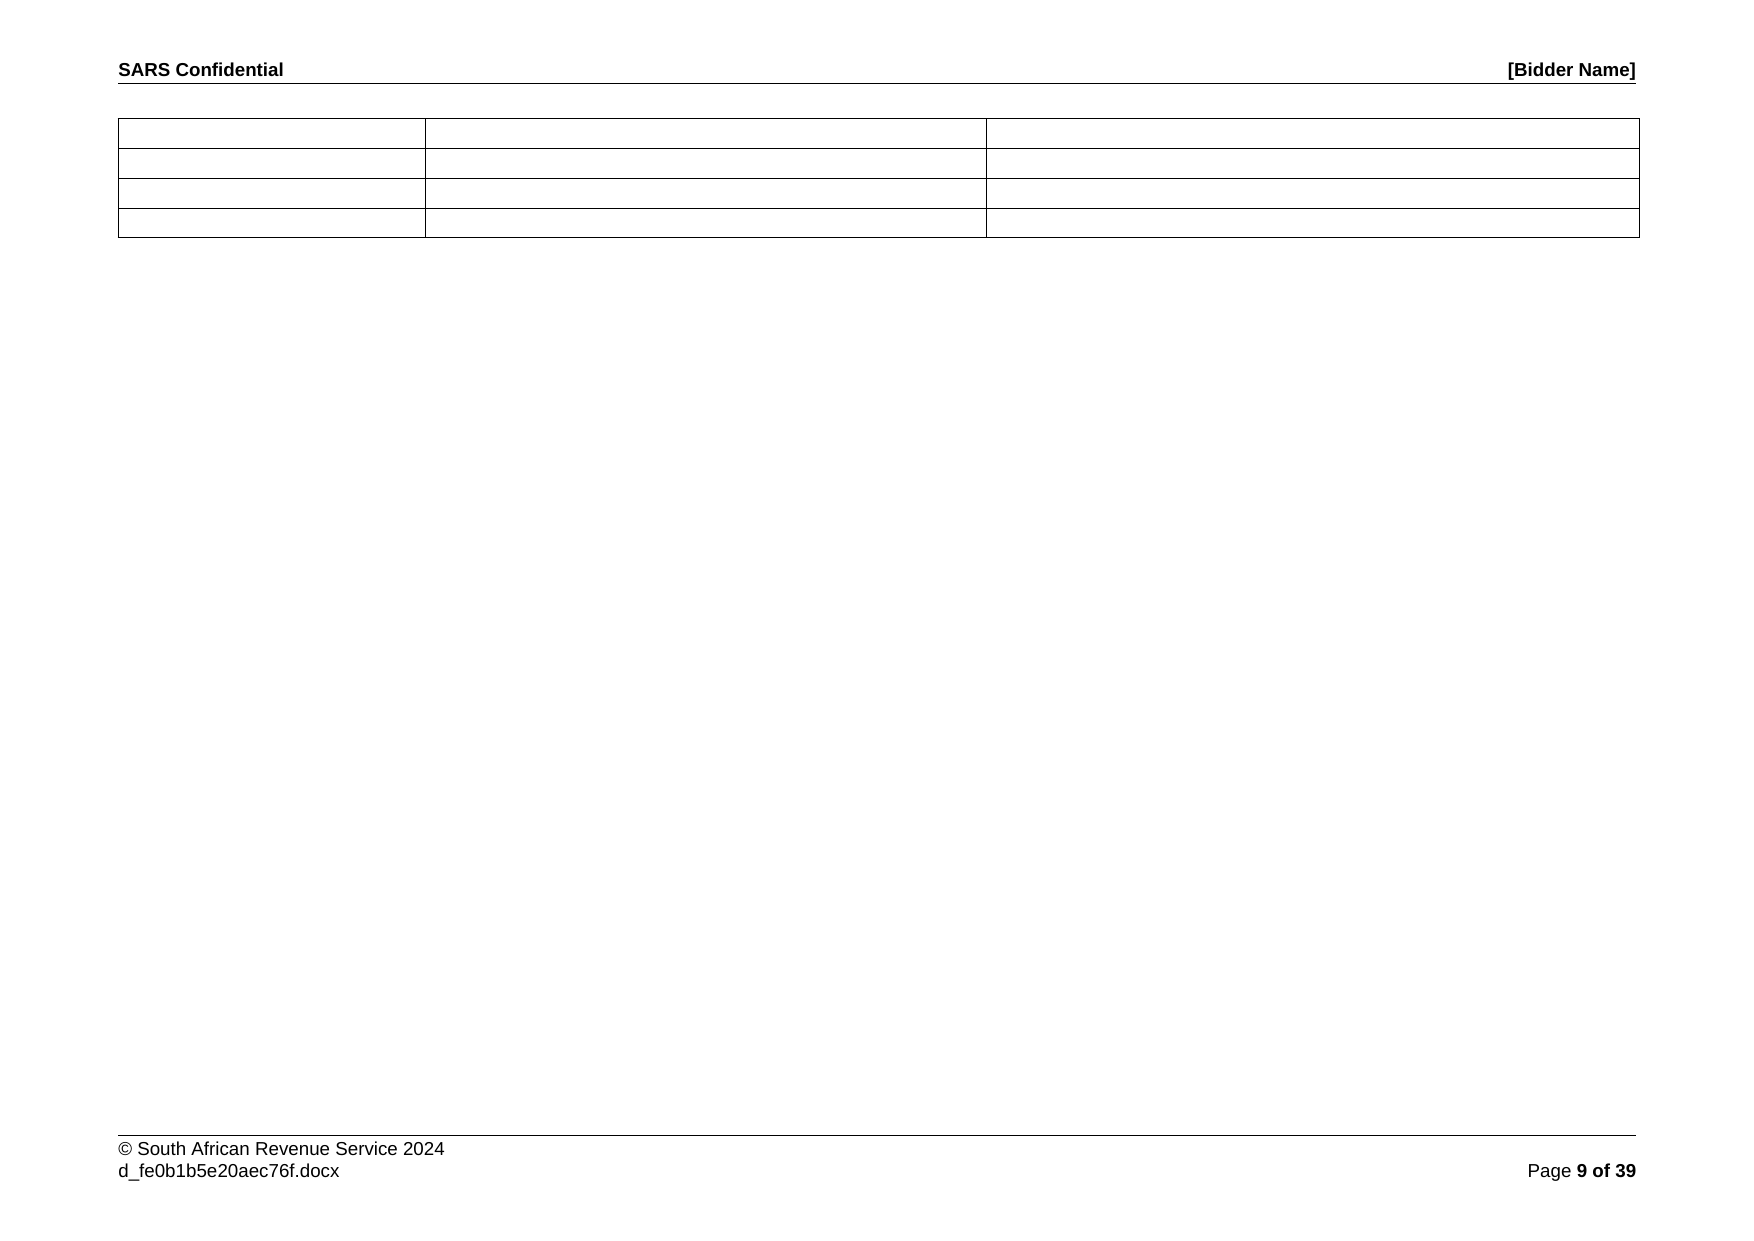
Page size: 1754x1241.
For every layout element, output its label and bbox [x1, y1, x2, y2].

table_cell [119, 209, 425, 237]
table_cell [426, 209, 986, 237]
table_cell [426, 179, 986, 207]
table_cell [119, 119, 425, 148]
table_cell [987, 119, 1639, 148]
table_cell [987, 179, 1639, 207]
table_cell [426, 149, 986, 178]
table_cell [987, 149, 1639, 178]
table_cell [426, 119, 986, 148]
table_cell [987, 209, 1639, 237]
table_cell [119, 179, 425, 207]
table_cell [119, 149, 425, 178]
